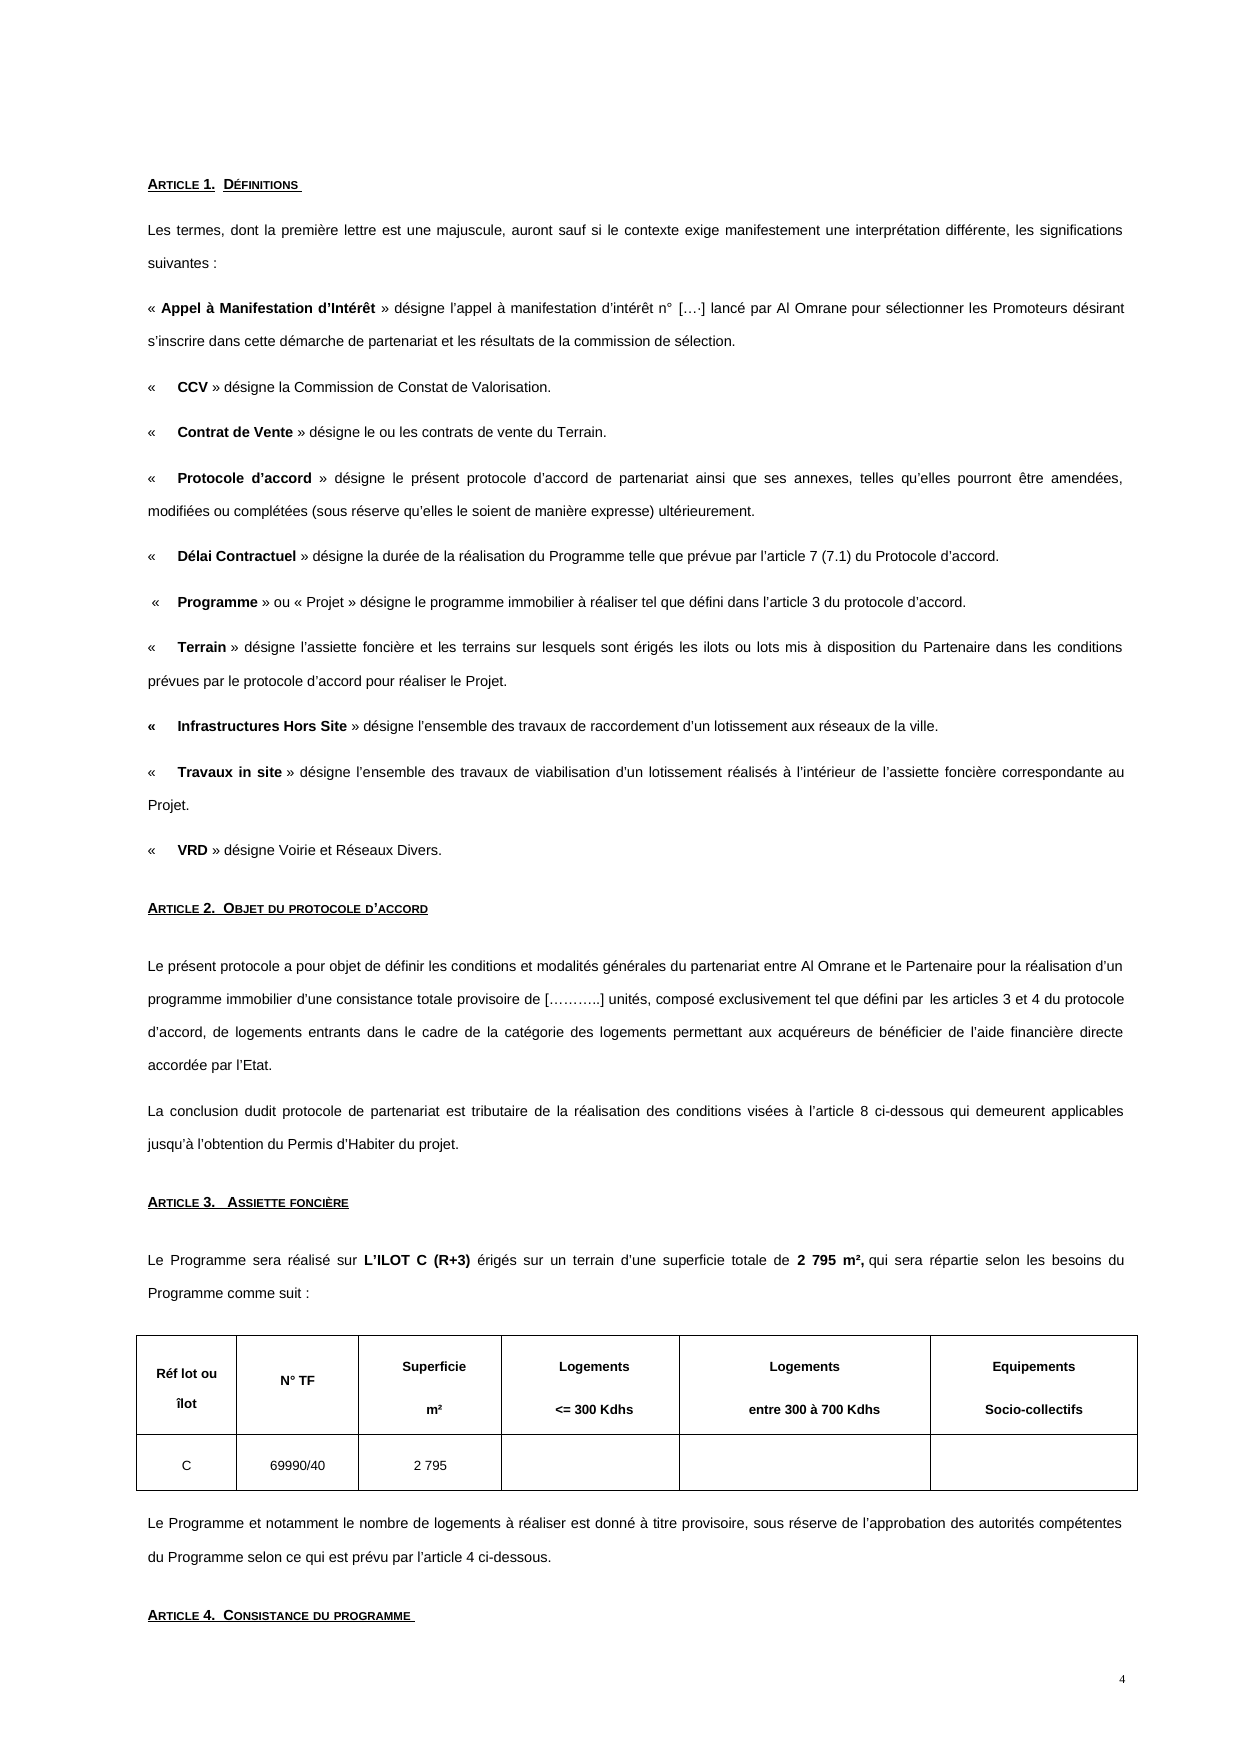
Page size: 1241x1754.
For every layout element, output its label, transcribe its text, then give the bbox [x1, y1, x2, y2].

text « Programme » ou « Projet » désigne le programme immobilier à réaliser tel que défini dans l’article 3 du protocole d’accord. [147, 582, 1125, 611]
table_cell [931, 1435, 1137, 1490]
text Article 2. Objet du protocole d’accord [147, 888, 1125, 917]
table_cell [680, 1435, 930, 1490]
text Le Programme et notamment le nombre de logements à réaliser est donné à titre provisoire, sous réserve de l’approbation des autorités compétentes du Programme selon ce qui est prévu par l’article 4 ci-dessous. [147, 1503, 1125, 1565]
text « Infrastructures Hors Site » désigne l’ensemble des travaux de raccordement d’un lotissement aux réseaux de la ville. [147, 706, 1125, 735]
table_header Réf lot ou îlot [137, 1336, 236, 1434]
text « Appel à Manifestation d’Intérêt » désigne l’appel à manifestation d’intérêt n° […∙] lancé par Al Omrane pour sélectionner les Promoteurs désirant s’inscrire dans cette démarche de partenariat et les résultats de la commission de sélection. [147, 288, 1125, 350]
text Article 1. Définitions [147, 164, 1125, 193]
text La conclusion dudit protocole de partenariat est tributaire de la réalisation des conditions visées à l’article 8 ci-dessous qui demeurent applicables jusqu’à l’obtention du Permis d’Habiter du projet. [147, 1091, 1125, 1152]
text Le Programme sera réalisé sur L’ILOT C (R+3) érigés sur un terrain d’une superficie totale de 2 795 m², qui sera répartie selon les besoins du Programme comme suit : [147, 1240, 1125, 1301]
table_cell [502, 1435, 679, 1490]
text « Travaux in site » désigne l’ensemble des travaux de viabilisation d’un lotissement réalisés à l’intérieur de l’assiette foncière correspondante au Projet. [147, 751, 1125, 813]
text « CCV » désigne la Commission de Constat de Valorisation. [147, 367, 1125, 396]
table_header N° TF [237, 1336, 358, 1434]
text « Protocole d’accord » désigne le présent protocole d’accord de partenariat ainsi que ses annexes, telles qu’elles pourront être amendées, modifiées ou complétées (sous réserve qu’elles le soient de manière expresse) ultérieurement. [147, 458, 1125, 519]
table_cell 69990/40 [237, 1435, 358, 1490]
table_header Superficie m² [359, 1336, 501, 1434]
table_cell 2 795 [359, 1435, 501, 1490]
text Article 4. Consistance du programme [147, 1594, 1125, 1623]
table_header Logements entre 300 à 700 Kdhs [680, 1336, 930, 1434]
table_header Equipements Socio-collectifs [931, 1336, 1137, 1434]
text Article 3. Assiette foncière [147, 1182, 1125, 1210]
text « Délai Contractuel » désigne la durée de la réalisation du Programme telle que prévue par l’article 7 (7.1) du Protocole d’accord. [147, 536, 1125, 565]
table_cell C [137, 1435, 236, 1490]
text Les termes, dont la première lettre est une majuscule, auront sauf si le contexte exige manifestement une interprétation différente, les significations suivantes : [147, 210, 1125, 271]
text « Terrain » désigne l’assiette foncière et les terrains sur lesquels sont érigés les ilots ou lots mis à disposition du Partenaire dans les conditions prévues par le protocole d’accord pour réaliser le Projet. [147, 627, 1125, 689]
text « VRD » désigne Voirie et Réseaux Divers. [147, 830, 1125, 859]
text Le présent protocole a pour objet de définir les conditions et modalités générales du partenariat entre Al Omrane et le Partenaire pour la réalisation d’un programme immobilier d’une consistance totale provisoire de [………..] unités, composé exclusivement tel que défini par les articles 3 et 4 du protocole d’accord, de logements entrants dans le cadre de la catégorie des logements permettant aux acquéreurs de bénéficier de l’aide financière directe accordée par l’Etat. [147, 946, 1125, 1074]
text « Contrat de Vente » désigne le ou les contrats de vente du Terrain. [147, 412, 1125, 441]
table_header Logements <= 300 Kdhs [502, 1336, 679, 1434]
